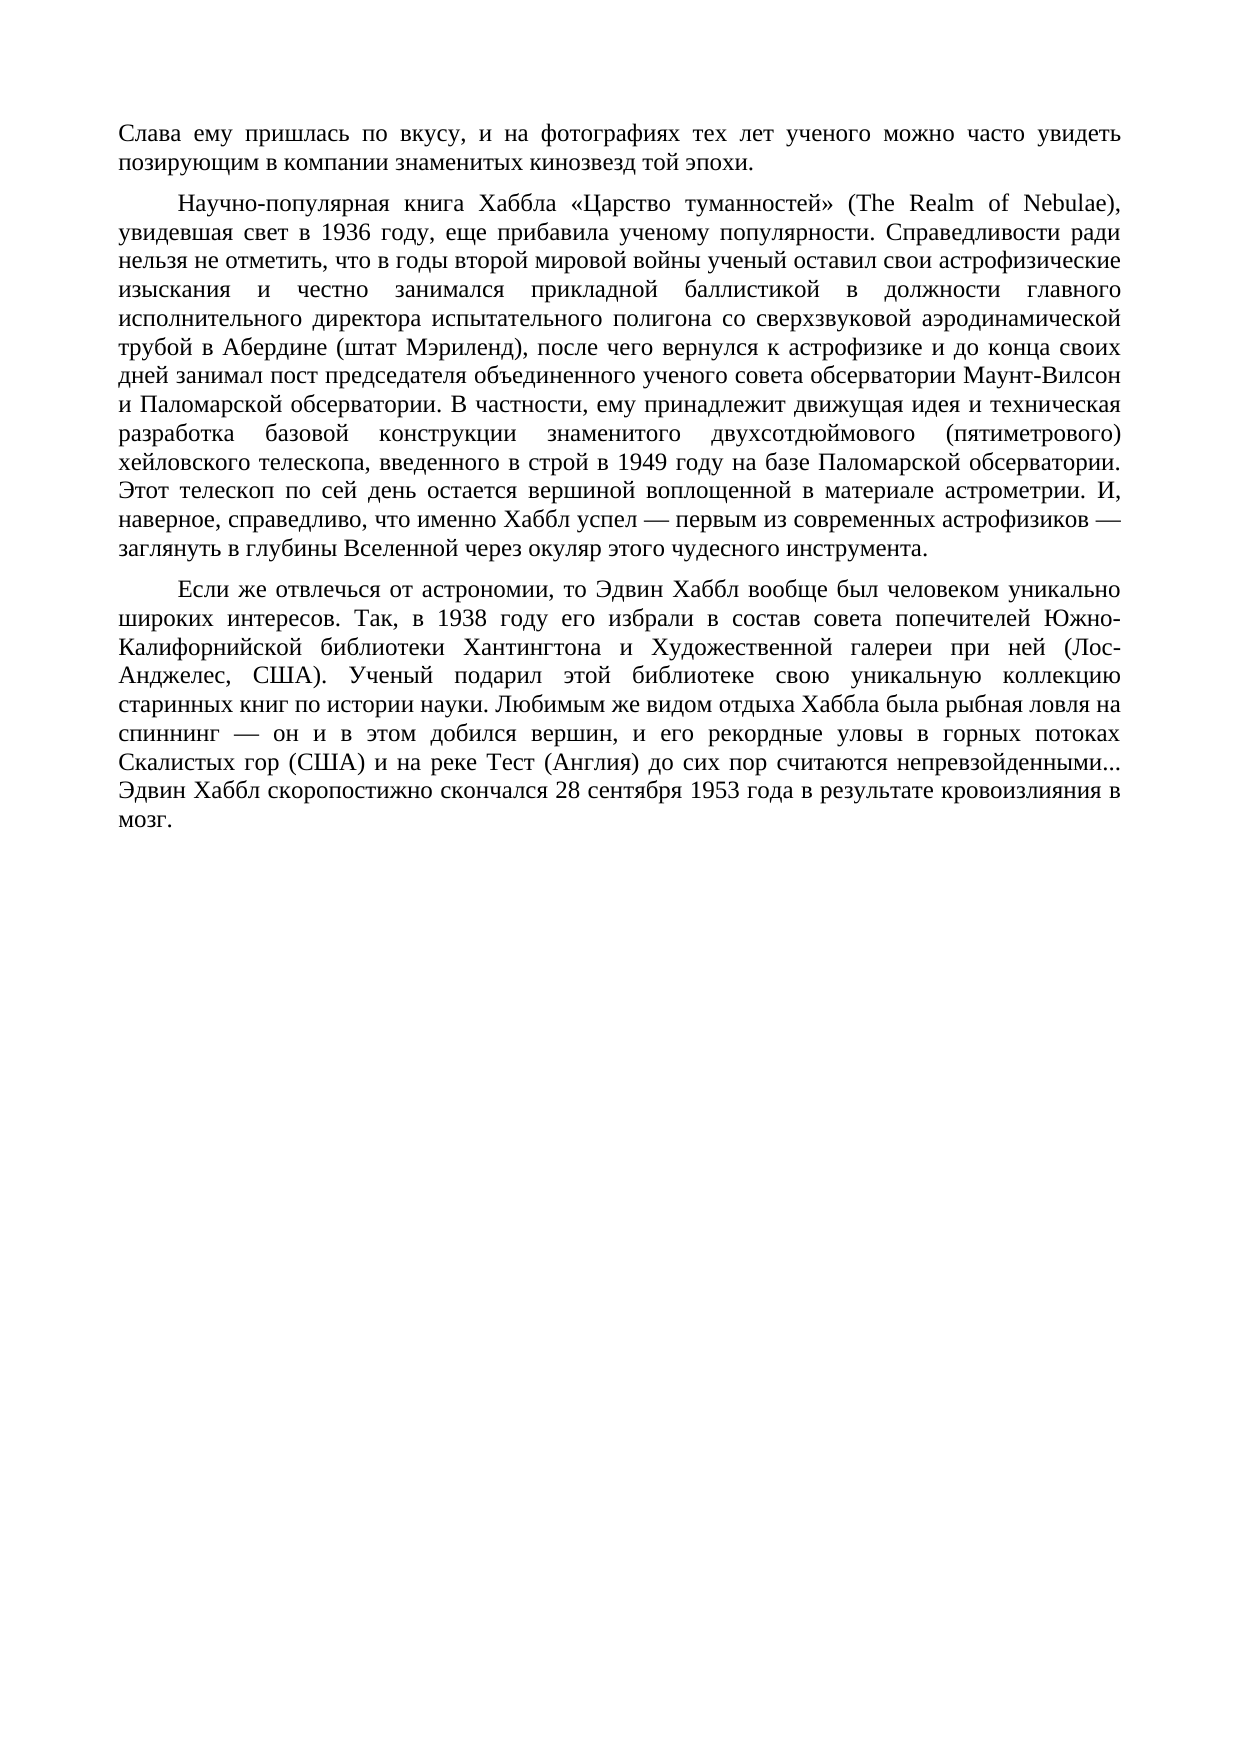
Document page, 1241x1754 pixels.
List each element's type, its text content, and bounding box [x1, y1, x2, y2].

text Если же отвлечься от астрономии, то Эдвин Хаббл вообще был человеком уникально широких интересов. Так, в 1938 году его избрали в состав совета попечителей Южно-Калифорнийской библиотеки Хантингтона и Художественной галереи при ней (Лос-Анджелес, США). Ученый подарил этой библиотеке свою уникальную коллекцию старинных книг по истории науки. Любимым же видом отдыха Хаббла была рыбная ловля на спиннинг — он и в этом добился вершин, и его рекордные уловы в горных потоках Скалистых гор (США) и на реке Тест (Англия) до сих пор считаются непревзойденными... Эдвин Хаббл скоропостижно скончался 28 сентября 1953 года в результате кровоизлияния в мозг. [118, 574, 1122, 833]
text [118, 118, 1122, 176]
text Научно-популярная книга Хаббла «Царство туманностей» (The Realm of Nebulae), увидевшая свет в 1936 году, еще прибавила ученому популярности. Справедливости ради нельзя не отметить, что в годы второй мировой войны ученый оставил свои астрофизические изыскания и честно занимался прикладной баллистикой в должности главного исполнительного директора испытательного полигона со сверхзвуковой аэродинамической трубой в Абердине (штат Мэриленд), после чего вернулся к астрофизике и до конца своих дней занимал пост председателя объединенного ученого совета обсерватории Маунт-Вилсон и Паломарской обсерватории. В частности, ему принадлежит движущая идея и техническая разработка базовой конструкции знаменитого двухсотдюймового (пятиметрового) хейловского телескопа, введенного в строй в 1949 году на базе Паломарской обсерватории. Этот телескоп по сей день остается вершиной воплощенной в материале астрометрии. И, наверное, справедливо, что именно Хаббл успел — первым из современных астрофизиков — заглянуть в глубины Вселенной через окуляр этого чудесного инструмента. [118, 188, 1122, 562]
